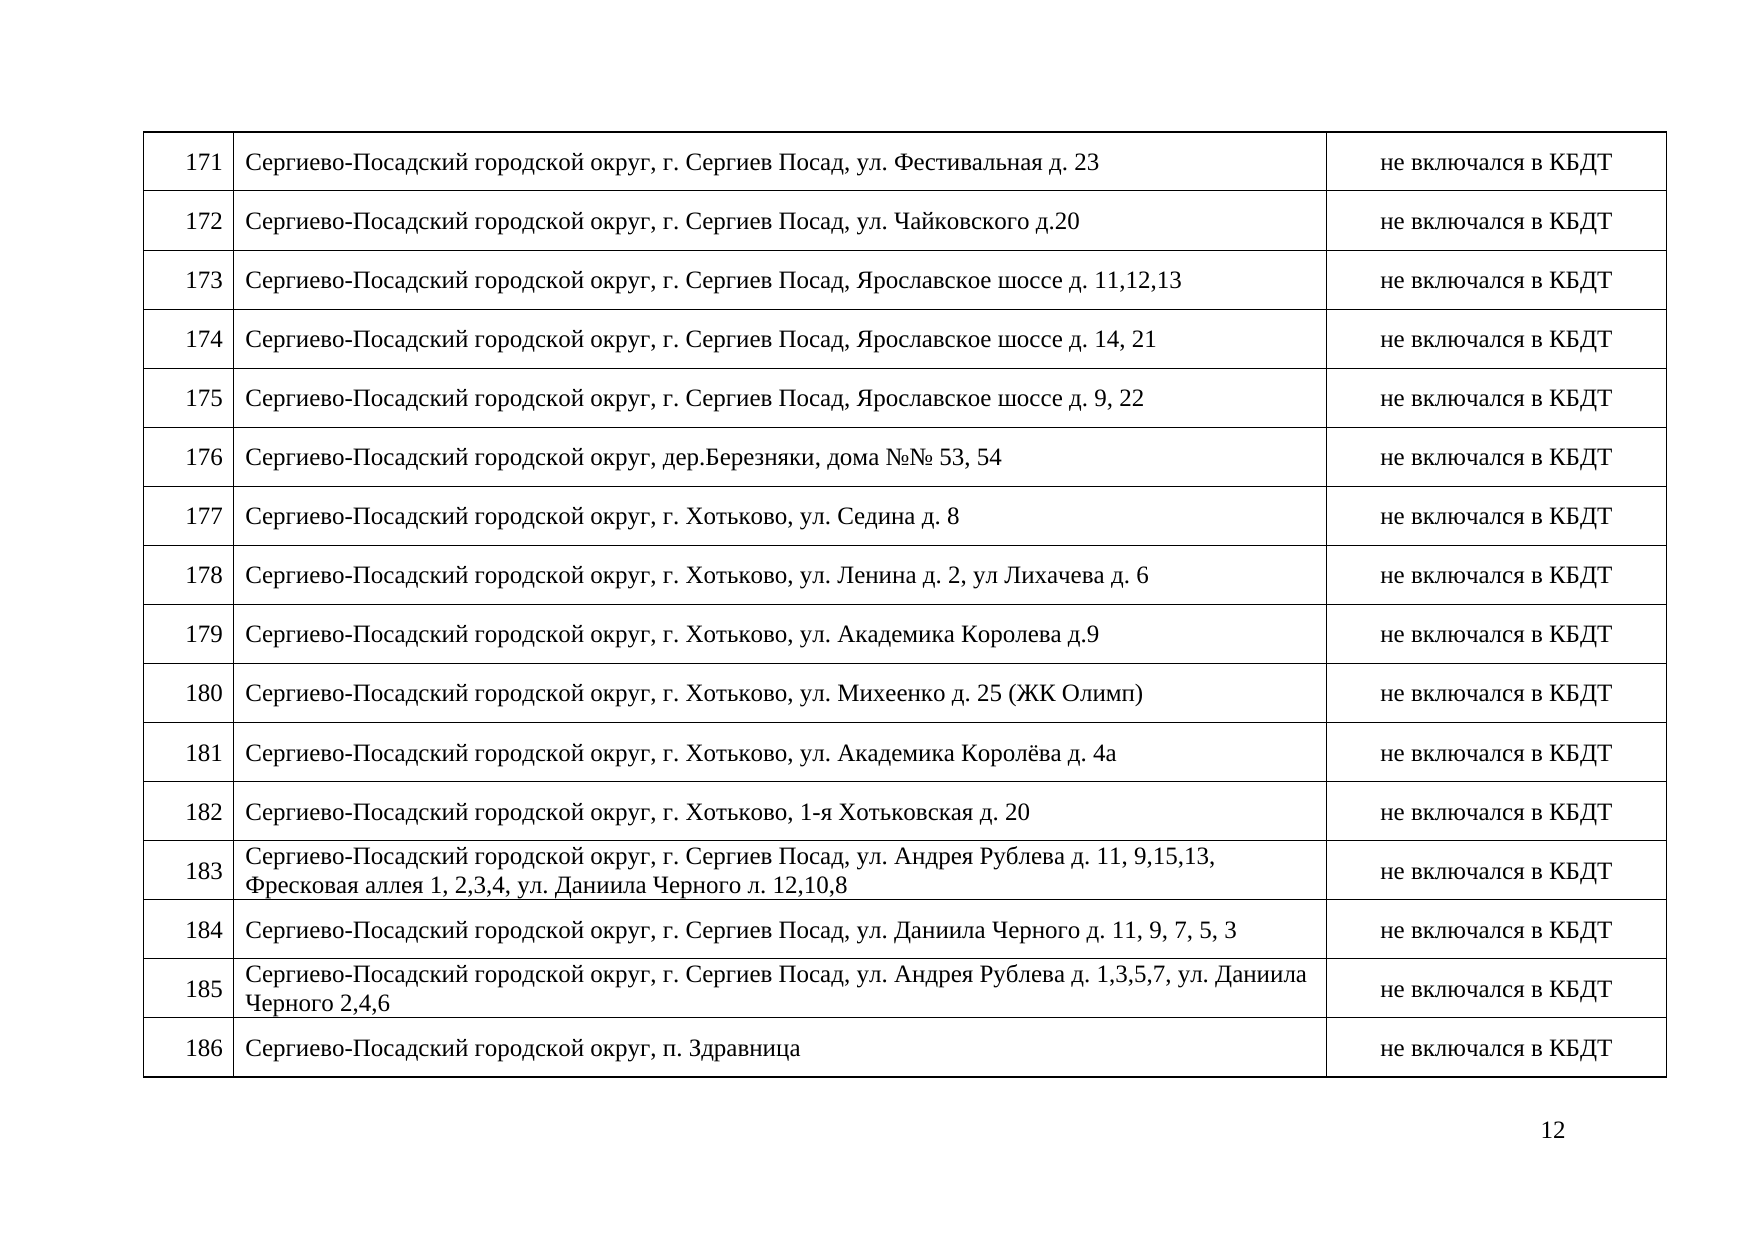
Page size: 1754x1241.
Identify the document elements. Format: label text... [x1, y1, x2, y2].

table_cell Сергиево-Посадский городской округ, г. Хотьково, ул. Седина д. 8 [234, 487, 1326, 545]
table_cell Сергиево-Посадский городской округ, г. Сергиев Посад, Ярославское шоссе д. 9, 22 [234, 369, 1326, 427]
table_cell не включался в КБДТ [1327, 1018, 1666, 1076]
table_cell 186 [144, 1018, 233, 1076]
table_cell не включался в КБДТ [1327, 369, 1666, 427]
table_cell не включался в КБДТ [1327, 546, 1666, 604]
table_cell 179 [144, 605, 233, 663]
table_cell Сергиево-Посадский городской округ, г. Сергиев Посад, ул. Фестивальная д. 23 [234, 133, 1326, 190]
table_cell Сергиево-Посадский городской округ, г. Хотьково, ул. Академика Королёва д. 4а [234, 723, 1326, 781]
table_cell не включался в КБДТ [1327, 664, 1666, 722]
table_cell 171 [144, 133, 233, 190]
table_cell 185 [144, 959, 233, 1017]
table_cell 172 [144, 191, 233, 249]
table_cell не включался в КБДТ [1327, 841, 1666, 899]
table_cell Сергиево-Посадский городской округ, г. Хотьково, 1-я Хотьковская д. 20 [234, 782, 1326, 840]
table_cell не включался в КБДТ [1327, 487, 1666, 545]
table_cell 180 [144, 664, 233, 722]
table_cell Сергиево-Посадский городской округ, г. Сергиев Посад, ул. Андрея Рублева д. 11, 9,15,13, Фресковая аллея 1, 2,3,4, ул. Даниила Черного л. 12,10,8 [234, 841, 1326, 899]
table_cell 183 [144, 841, 233, 899]
table_cell не включался в КБДТ [1327, 959, 1666, 1017]
table_cell Сергиево-Посадский городской округ, г. Сергиев Посад, ул. Даниила Черного д. 11, 9, 7, 5, 3 [234, 900, 1326, 958]
table_cell Сергиево-Посадский городской округ, г. Сергиев Посад, Ярославское шоссе д. 14, 21 [234, 310, 1326, 368]
table_cell Сергиево-Посадский городской округ, г. Хотьково, ул. Академика Королева д.9 [234, 605, 1326, 663]
table_cell Сергиево-Посадский городской округ, п. Здравница [234, 1018, 1326, 1076]
table_cell 181 [144, 723, 233, 781]
table_cell не включался в КБДТ [1327, 782, 1666, 840]
table_cell 178 [144, 546, 233, 604]
table_cell Сергиево-Посадский городской округ, г. Сергиев Посад, Ярославское шоссе д. 11,12,13 [234, 251, 1326, 308]
table_cell Сергиево-Посадский городской округ, г. Сергиев Посад, ул. Андрея Рублева д. 1,3,5,7, ул. Даниила Черного 2,4,6 [234, 959, 1326, 1017]
table_cell не включался в КБДТ [1327, 900, 1666, 958]
table_cell не включался в КБДТ [1327, 605, 1666, 663]
table_cell 182 [144, 782, 233, 840]
table_cell Сергиево-Посадский городской округ, г. Сергиев Посад, ул. Чайковского д.20 [234, 191, 1326, 249]
table_cell не включался в КБДТ [1327, 251, 1666, 308]
table_cell 177 [144, 487, 233, 545]
table_cell 184 [144, 900, 233, 958]
table_cell Сергиево-Посадский городской округ, дер.Березняки, дома №№ 53, 54 [234, 428, 1326, 486]
table_cell не включался в КБДТ [1327, 133, 1666, 190]
table_cell Сергиево-Посадский городской округ, г. Хотьково, ул. Михеенко д. 25 (ЖК Олимп) [234, 664, 1326, 722]
table_cell не включался в КБДТ [1327, 191, 1666, 249]
table_cell не включался в КБДТ [1327, 428, 1666, 486]
table_cell 176 [144, 428, 233, 486]
table_cell 174 [144, 310, 233, 368]
table_cell 175 [144, 369, 233, 427]
table_cell не включался в КБДТ [1327, 723, 1666, 781]
table_cell 173 [144, 251, 233, 308]
table_cell не включался в КБДТ [1327, 310, 1666, 368]
table_cell Сергиево-Посадский городской округ, г. Хотьково, ул. Ленина д. 2, ул Лихачева д. 6 [234, 546, 1326, 604]
